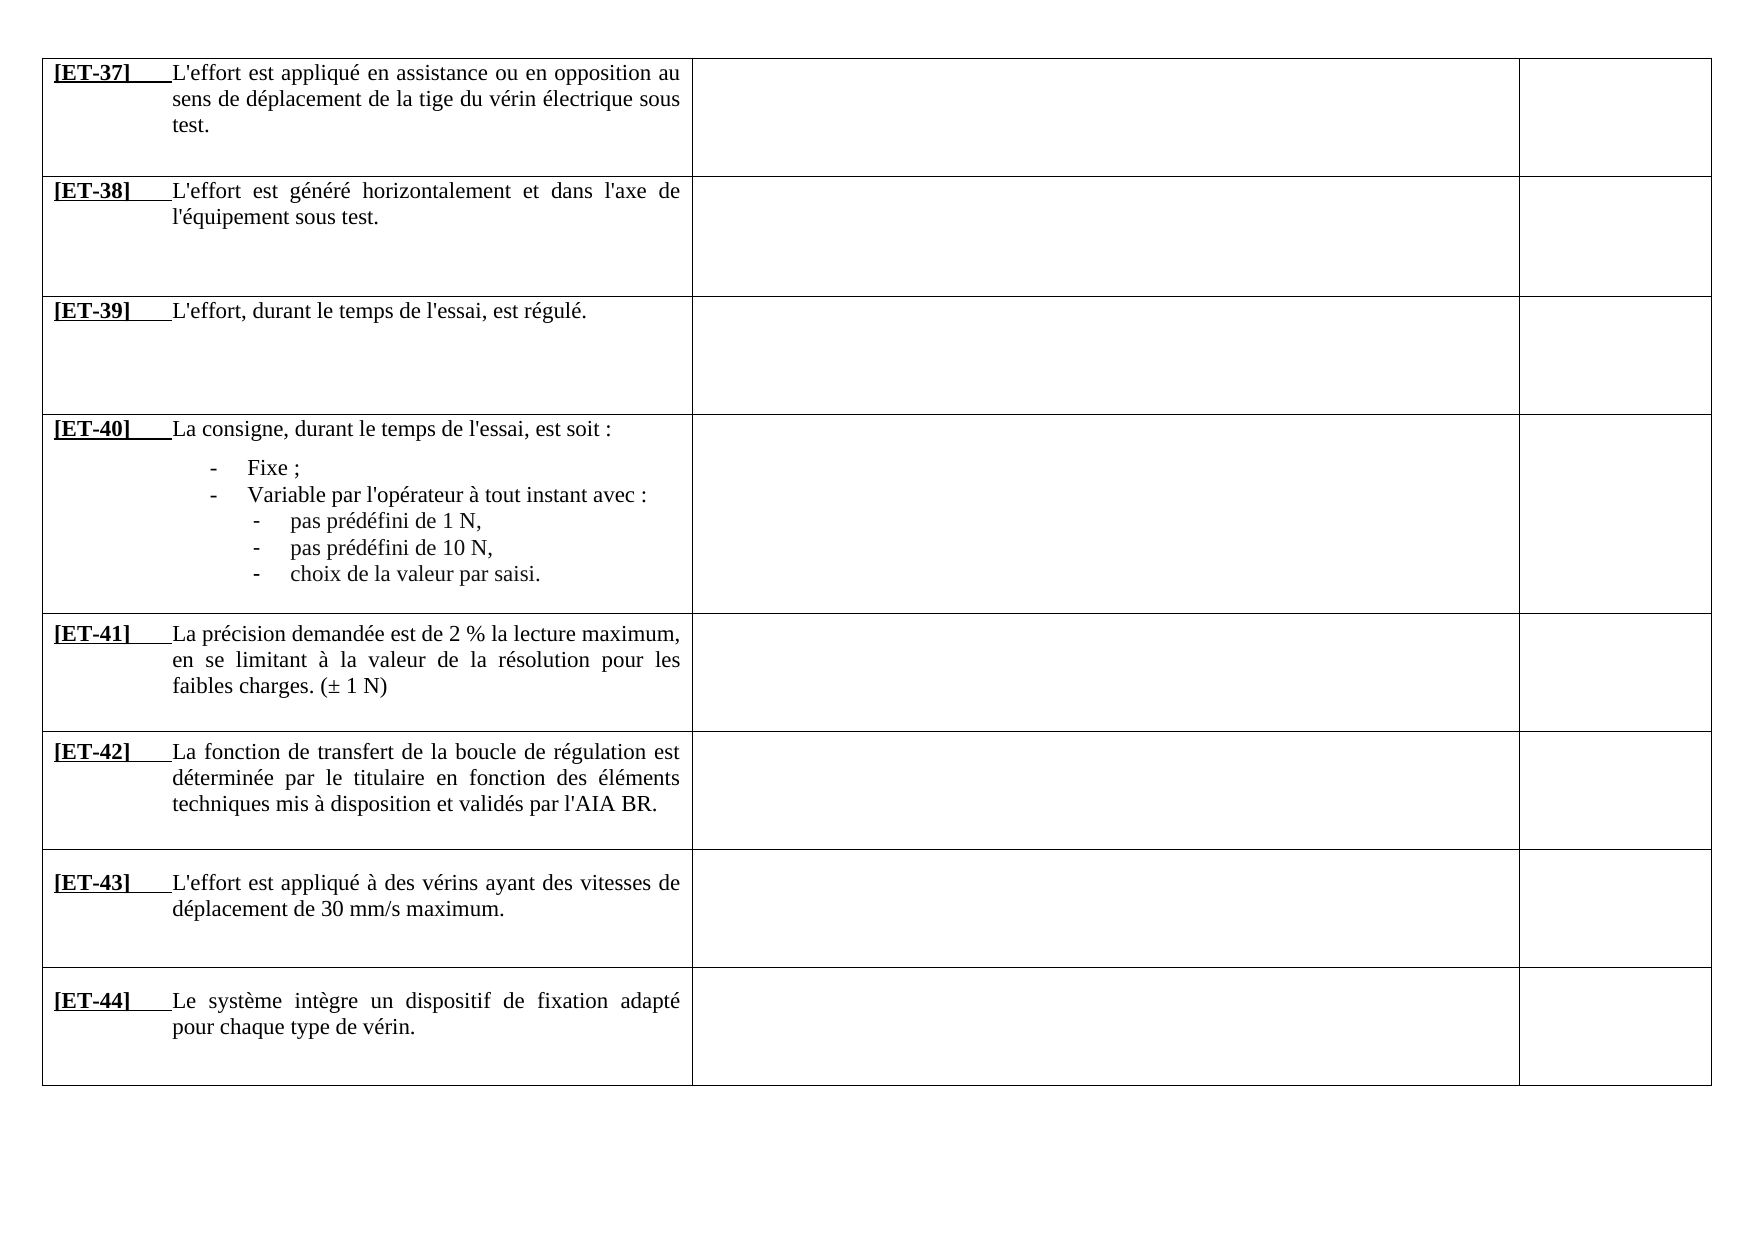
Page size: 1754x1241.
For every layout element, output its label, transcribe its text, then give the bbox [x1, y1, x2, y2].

table_cell [1520, 968, 1711, 1085]
table_cell Le système intègre un dispositif de fixation adapté pour chaque type de vérin. [43, 968, 692, 1085]
table_cell [693, 415, 1519, 613]
table_cell [1520, 850, 1711, 967]
table_cell La précision demandée est de 2 % la lecture maximum, en se limitant à la valeur de la résolution pour les faibles charges. (± 1 N) [43, 614, 692, 731]
table_cell L'effort est généré horizontalement et dans l'axe de l'équipement sous test. [43, 177, 692, 296]
table_cell [693, 614, 1519, 731]
table_cell [693, 297, 1519, 414]
table_cell [1520, 297, 1711, 414]
table_cell La consigne, durant le temps de l'essai, est soit : Fixe ; Variable par l'opérateur à tout instant avec : pas prédéfini de 1 N, pas prédéfini de 10 N, choix de la valeur par saisi. [43, 415, 692, 613]
table_cell L'effort est appliqué à des vérins ayant des vitesses de déplacement de 30 mm/s maximum. [43, 850, 692, 967]
table_cell [1520, 614, 1711, 731]
table_cell L'effort, durant le temps de l'essai, est régulé. [43, 297, 692, 414]
table_cell La fonction de transfert de la boucle de régulation est déterminée par le titulaire en fonction des éléments techniques mis à disposition et validés par l'AIA BR. [43, 732, 692, 849]
table_cell [1520, 732, 1711, 849]
table_cell [693, 177, 1519, 296]
table_cell [693, 59, 1519, 176]
table_cell [1520, 177, 1711, 296]
table_cell [693, 968, 1519, 1085]
table_cell [1520, 59, 1711, 176]
table_cell [693, 732, 1519, 849]
table_cell [693, 850, 1519, 967]
table_cell L'effort est appliqué en assistance ou en opposition au sens de déplacement de la tige du vérin électrique sous test. [43, 59, 692, 176]
table_cell [1520, 415, 1711, 613]
